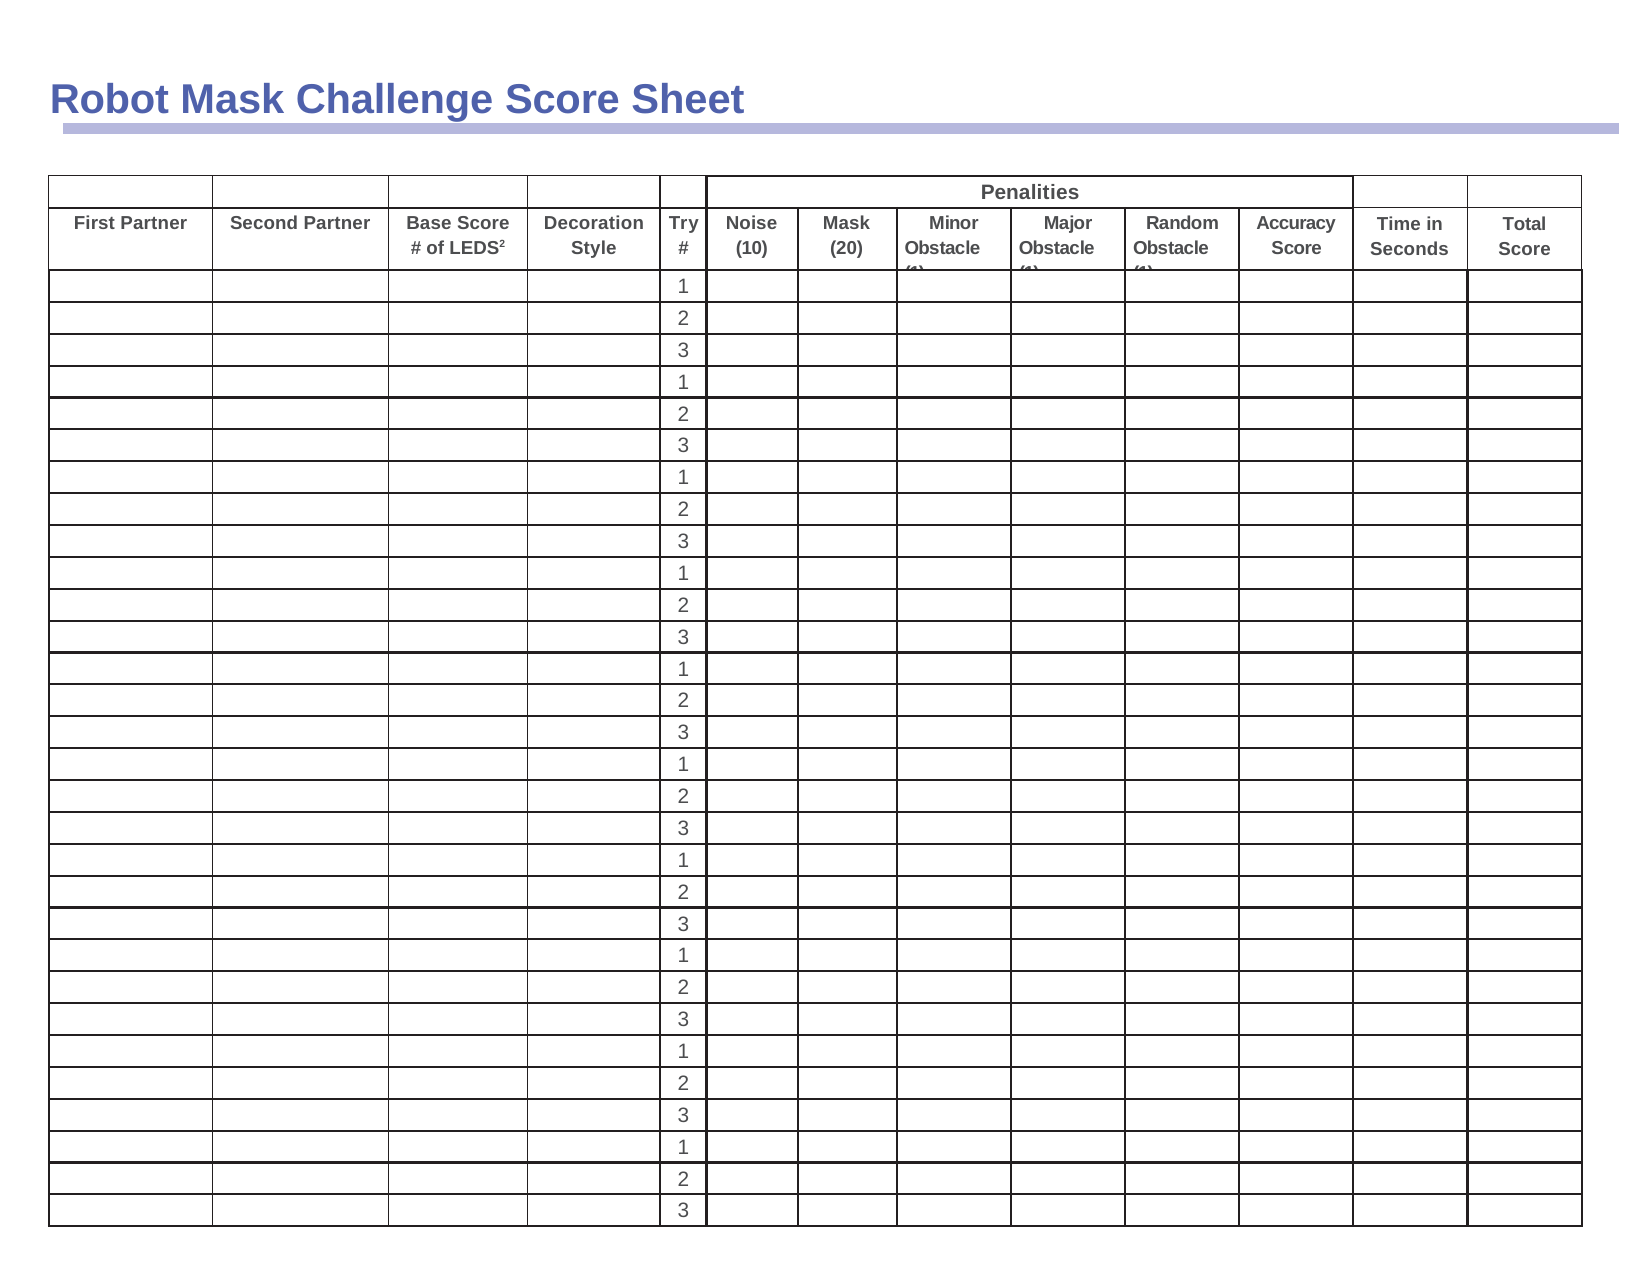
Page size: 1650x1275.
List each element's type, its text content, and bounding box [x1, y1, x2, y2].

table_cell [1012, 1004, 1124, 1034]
table_cell [708, 462, 797, 492]
table_cell [1240, 462, 1352, 492]
table_cell [389, 367, 527, 396]
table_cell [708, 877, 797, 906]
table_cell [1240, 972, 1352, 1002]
table_cell [708, 590, 797, 619]
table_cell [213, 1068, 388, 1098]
table_cell Mask (20) [799, 209, 896, 269]
table_cell [1240, 590, 1352, 619]
table_cell [50, 430, 212, 460]
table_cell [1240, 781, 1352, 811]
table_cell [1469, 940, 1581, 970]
table_cell [708, 494, 797, 524]
table_cell [1240, 494, 1352, 524]
table_cell 3 [661, 335, 705, 364]
table_cell [1240, 335, 1352, 364]
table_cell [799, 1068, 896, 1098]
table_cell [50, 367, 212, 396]
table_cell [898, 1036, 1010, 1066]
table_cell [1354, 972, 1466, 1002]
table_cell [799, 749, 896, 779]
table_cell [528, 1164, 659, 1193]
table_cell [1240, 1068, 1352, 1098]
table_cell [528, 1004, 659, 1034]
table_cell [1469, 717, 1581, 747]
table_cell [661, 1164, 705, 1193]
table_cell [1240, 271, 1352, 301]
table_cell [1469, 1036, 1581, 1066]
table_cell [50, 335, 212, 364]
table_cell [1354, 430, 1466, 460]
table_cell [799, 335, 896, 364]
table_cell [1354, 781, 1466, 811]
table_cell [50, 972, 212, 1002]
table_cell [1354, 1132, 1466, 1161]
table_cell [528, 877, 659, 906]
table_cell [1240, 430, 1352, 460]
table_cell [213, 781, 388, 811]
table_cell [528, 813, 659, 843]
table_cell [898, 526, 1010, 556]
table_cell [1126, 271, 1238, 301]
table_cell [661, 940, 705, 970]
table_cell [50, 749, 212, 779]
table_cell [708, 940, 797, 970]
table_cell Total Score [1468, 208, 1581, 269]
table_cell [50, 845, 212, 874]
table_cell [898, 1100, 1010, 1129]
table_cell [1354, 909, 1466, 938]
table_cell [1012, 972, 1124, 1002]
table_header [1468, 176, 1581, 207]
table_cell [1012, 590, 1124, 619]
table_cell [528, 462, 659, 492]
table_cell [1469, 494, 1581, 524]
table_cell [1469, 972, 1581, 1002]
table_cell [50, 399, 212, 428]
table_cell [799, 526, 896, 556]
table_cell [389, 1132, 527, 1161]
table_cell [708, 558, 797, 588]
table_cell [1469, 335, 1581, 364]
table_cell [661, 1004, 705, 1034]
table_cell [1469, 749, 1581, 779]
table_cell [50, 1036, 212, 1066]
table_cell [1012, 399, 1124, 428]
table_cell [799, 590, 896, 619]
table_cell [389, 399, 527, 428]
table_cell [213, 622, 388, 651]
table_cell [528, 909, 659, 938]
table_cell [528, 558, 659, 588]
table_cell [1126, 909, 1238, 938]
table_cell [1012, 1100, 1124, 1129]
table_cell [50, 271, 212, 301]
table_cell [213, 526, 388, 556]
table_cell [389, 622, 527, 651]
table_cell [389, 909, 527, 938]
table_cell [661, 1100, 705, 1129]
table_cell [50, 494, 212, 524]
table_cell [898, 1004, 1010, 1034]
table_cell 1 [661, 367, 705, 396]
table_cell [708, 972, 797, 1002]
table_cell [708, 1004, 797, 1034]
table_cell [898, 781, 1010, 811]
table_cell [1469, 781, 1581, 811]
table_cell [1126, 494, 1238, 524]
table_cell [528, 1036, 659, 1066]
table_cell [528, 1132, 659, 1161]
table_cell [213, 558, 388, 588]
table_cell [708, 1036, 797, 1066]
table_cell [799, 399, 896, 428]
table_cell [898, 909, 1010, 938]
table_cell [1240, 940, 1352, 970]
table_cell [1126, 717, 1238, 747]
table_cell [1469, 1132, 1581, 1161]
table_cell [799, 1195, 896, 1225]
table_cell [799, 430, 896, 460]
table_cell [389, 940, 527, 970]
table_cell Try # [661, 209, 705, 269]
table_cell [708, 749, 797, 779]
table_cell [898, 749, 1010, 779]
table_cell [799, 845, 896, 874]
table_header [213, 176, 388, 207]
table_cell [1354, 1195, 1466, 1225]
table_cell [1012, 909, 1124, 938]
table_cell [389, 462, 527, 492]
table_cell [50, 654, 212, 683]
table_cell [1469, 685, 1581, 715]
table_cell [1012, 303, 1124, 333]
table_cell 2 [661, 494, 705, 524]
table_cell [389, 781, 527, 811]
table_cell [898, 303, 1010, 333]
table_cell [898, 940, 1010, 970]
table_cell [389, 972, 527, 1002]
table_cell [1126, 590, 1238, 619]
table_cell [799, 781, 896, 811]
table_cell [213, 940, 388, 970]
table_cell [213, 717, 388, 747]
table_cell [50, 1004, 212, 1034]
table_cell [1012, 685, 1124, 715]
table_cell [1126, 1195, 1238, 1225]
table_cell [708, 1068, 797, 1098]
table_cell Base Score # of LEDS2 [389, 209, 527, 269]
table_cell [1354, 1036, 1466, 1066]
table_cell 1 [661, 749, 705, 779]
table_cell [1240, 367, 1352, 396]
table_cell [1469, 590, 1581, 619]
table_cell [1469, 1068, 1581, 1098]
table_cell [213, 430, 388, 460]
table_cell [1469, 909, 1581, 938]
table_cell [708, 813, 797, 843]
table_cell [1126, 462, 1238, 492]
table_cell [799, 303, 896, 333]
table_cell [50, 685, 212, 715]
table_cell [1126, 335, 1238, 364]
table_cell [1354, 462, 1466, 492]
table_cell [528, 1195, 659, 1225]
table_cell [1012, 654, 1124, 683]
table_cell [1240, 654, 1352, 683]
table_cell [799, 685, 896, 715]
table_cell [1240, 749, 1352, 779]
table_cell [213, 654, 388, 683]
table_cell Random Obstacle (1) [1126, 209, 1238, 269]
table_cell [799, 654, 896, 683]
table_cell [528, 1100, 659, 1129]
table_cell [528, 717, 659, 747]
table_cell [898, 558, 1010, 588]
table_cell [1126, 654, 1238, 683]
table_cell [799, 271, 896, 301]
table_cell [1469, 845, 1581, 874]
table_cell [708, 430, 797, 460]
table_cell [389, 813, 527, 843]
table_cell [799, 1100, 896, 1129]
table_cell [389, 526, 527, 556]
table_cell [1012, 526, 1124, 556]
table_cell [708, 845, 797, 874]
table_cell [799, 558, 896, 588]
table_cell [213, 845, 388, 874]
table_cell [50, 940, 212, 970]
subtitle Robot Mask Challenge Score Sheet [49, 74, 1621, 122]
table_cell Decoration Style [528, 209, 659, 269]
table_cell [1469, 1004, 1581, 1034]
table_cell [389, 685, 527, 715]
table_cell [898, 590, 1010, 619]
table_cell [1012, 271, 1124, 301]
table_cell 2 [661, 303, 705, 333]
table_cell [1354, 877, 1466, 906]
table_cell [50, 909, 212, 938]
table_cell 3 [661, 622, 705, 651]
table_cell Noise (10) [708, 209, 797, 269]
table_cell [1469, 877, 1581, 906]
table_cell [1469, 430, 1581, 460]
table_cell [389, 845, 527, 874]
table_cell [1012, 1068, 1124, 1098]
table_cell [1354, 717, 1466, 747]
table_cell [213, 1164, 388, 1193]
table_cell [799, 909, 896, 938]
table_cell [1240, 399, 1352, 428]
table_cell 2 [661, 685, 705, 715]
table_cell [528, 685, 659, 715]
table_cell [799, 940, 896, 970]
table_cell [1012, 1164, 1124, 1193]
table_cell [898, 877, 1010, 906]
table_cell [389, 590, 527, 619]
table_cell [1240, 717, 1352, 747]
table_cell [389, 717, 527, 747]
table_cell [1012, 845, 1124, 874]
table_cell [50, 462, 212, 492]
table_cell [898, 367, 1010, 396]
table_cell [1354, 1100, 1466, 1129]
table_cell [799, 462, 896, 492]
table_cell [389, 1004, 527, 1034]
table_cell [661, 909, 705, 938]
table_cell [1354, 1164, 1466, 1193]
table_cell 3 [661, 430, 705, 460]
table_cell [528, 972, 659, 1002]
table_header [528, 176, 659, 207]
table_cell [708, 367, 797, 396]
table_cell [898, 430, 1010, 460]
table_cell 3 [661, 717, 705, 747]
table_cell 2 [661, 399, 705, 428]
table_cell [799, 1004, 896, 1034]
table_cell [708, 717, 797, 747]
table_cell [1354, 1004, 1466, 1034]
table_cell [799, 494, 896, 524]
table_cell [528, 430, 659, 460]
table_cell [1240, 303, 1352, 333]
table_cell [1354, 367, 1466, 396]
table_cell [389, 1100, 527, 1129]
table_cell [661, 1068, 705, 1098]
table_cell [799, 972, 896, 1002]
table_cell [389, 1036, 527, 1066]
table_cell [213, 462, 388, 492]
table_cell [1469, 271, 1581, 301]
table_cell [898, 494, 1010, 524]
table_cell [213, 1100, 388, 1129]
table_cell [528, 399, 659, 428]
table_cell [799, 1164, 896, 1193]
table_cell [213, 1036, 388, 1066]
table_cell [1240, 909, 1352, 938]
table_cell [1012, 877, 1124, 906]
table_cell [528, 590, 659, 619]
table_cell First Partner [49, 209, 212, 269]
table_cell [1354, 622, 1466, 651]
table_cell [213, 749, 388, 779]
table_cell 1 [661, 271, 705, 301]
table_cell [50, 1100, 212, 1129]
table_cell [1469, 526, 1581, 556]
table_cell [1012, 717, 1124, 747]
table_cell [1012, 494, 1124, 524]
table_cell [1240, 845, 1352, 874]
table_cell [528, 654, 659, 683]
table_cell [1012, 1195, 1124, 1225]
table_cell [708, 335, 797, 364]
table_cell [528, 622, 659, 651]
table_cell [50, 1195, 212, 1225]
table_cell [213, 685, 388, 715]
table_cell [50, 526, 212, 556]
table_cell [1126, 399, 1238, 428]
table_cell [213, 303, 388, 333]
table_cell [528, 781, 659, 811]
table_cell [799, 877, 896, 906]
table_cell [708, 399, 797, 428]
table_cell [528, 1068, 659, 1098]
table_cell [1240, 685, 1352, 715]
table_cell [1354, 399, 1466, 428]
table_cell [898, 399, 1010, 428]
table_cell [50, 622, 212, 651]
table_cell [389, 494, 527, 524]
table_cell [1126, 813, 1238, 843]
table_cell [898, 654, 1010, 683]
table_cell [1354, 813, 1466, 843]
table_cell [1240, 526, 1352, 556]
table_cell [1012, 430, 1124, 460]
table_cell [50, 558, 212, 588]
table_cell [528, 303, 659, 333]
table_cell [213, 399, 388, 428]
table_cell [528, 494, 659, 524]
table_cell [389, 303, 527, 333]
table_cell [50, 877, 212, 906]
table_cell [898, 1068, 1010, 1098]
table_cell [708, 303, 797, 333]
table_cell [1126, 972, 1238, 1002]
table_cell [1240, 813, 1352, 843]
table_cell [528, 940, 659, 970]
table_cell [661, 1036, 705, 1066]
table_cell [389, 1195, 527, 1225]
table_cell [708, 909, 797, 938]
table_cell [528, 749, 659, 779]
table_cell Accuracy Score [1240, 209, 1352, 269]
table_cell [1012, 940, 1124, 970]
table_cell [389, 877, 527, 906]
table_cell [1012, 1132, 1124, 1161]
table_cell Minor Obstacle (1) [898, 209, 1010, 269]
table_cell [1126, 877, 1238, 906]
table_cell [1126, 685, 1238, 715]
table_cell [1126, 303, 1238, 333]
table_cell [1469, 462, 1581, 492]
table_cell [213, 271, 388, 301]
table_cell [708, 685, 797, 715]
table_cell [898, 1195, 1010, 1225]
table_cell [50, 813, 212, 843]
table_cell [708, 622, 797, 651]
table_header [389, 176, 527, 207]
table_cell [1354, 558, 1466, 588]
table_cell [708, 526, 797, 556]
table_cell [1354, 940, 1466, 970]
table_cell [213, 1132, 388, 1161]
table_cell [1469, 367, 1581, 396]
table_cell [528, 271, 659, 301]
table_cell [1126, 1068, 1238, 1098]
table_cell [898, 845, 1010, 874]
table_cell [799, 717, 896, 747]
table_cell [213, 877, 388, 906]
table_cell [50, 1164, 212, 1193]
table_cell 1 [661, 462, 705, 492]
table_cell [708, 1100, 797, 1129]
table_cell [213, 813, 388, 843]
table_cell [898, 685, 1010, 715]
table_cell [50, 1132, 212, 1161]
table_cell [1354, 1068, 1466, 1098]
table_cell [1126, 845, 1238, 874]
table_cell [50, 590, 212, 619]
table_cell [50, 717, 212, 747]
table_cell [1354, 685, 1466, 715]
table_cell [1126, 622, 1238, 651]
table_cell 2 [661, 590, 705, 619]
table_header Penalities [708, 177, 1352, 207]
table_cell [1469, 622, 1581, 651]
table_cell [1469, 654, 1581, 683]
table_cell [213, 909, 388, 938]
table_cell [528, 526, 659, 556]
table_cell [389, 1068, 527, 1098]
table_cell [898, 462, 1010, 492]
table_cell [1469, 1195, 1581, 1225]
table_cell [1469, 558, 1581, 588]
table_cell [213, 590, 388, 619]
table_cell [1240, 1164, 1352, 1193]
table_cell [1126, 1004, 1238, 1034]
table_cell [1469, 399, 1581, 428]
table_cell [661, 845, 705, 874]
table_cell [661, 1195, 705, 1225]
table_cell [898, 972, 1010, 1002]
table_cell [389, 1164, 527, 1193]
table_cell [708, 781, 797, 811]
table_cell [389, 749, 527, 779]
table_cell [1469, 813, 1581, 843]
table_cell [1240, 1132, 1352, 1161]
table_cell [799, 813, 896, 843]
table_cell [898, 622, 1010, 651]
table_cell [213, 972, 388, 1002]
table_cell 1 [661, 654, 705, 683]
table_cell [1354, 494, 1466, 524]
table_cell [213, 367, 388, 396]
table_cell [708, 271, 797, 301]
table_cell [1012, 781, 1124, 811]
table_cell [898, 717, 1010, 747]
table_cell [799, 367, 896, 396]
table_cell [1012, 622, 1124, 651]
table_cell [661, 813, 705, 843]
table_cell [1126, 367, 1238, 396]
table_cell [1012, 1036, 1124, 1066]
table_cell [389, 430, 527, 460]
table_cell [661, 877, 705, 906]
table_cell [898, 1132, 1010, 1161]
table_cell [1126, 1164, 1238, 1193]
table_cell [1469, 303, 1581, 333]
table_cell [389, 335, 527, 364]
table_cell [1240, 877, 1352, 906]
table_cell [1354, 271, 1466, 301]
table_cell [389, 271, 527, 301]
table_header [49, 176, 212, 207]
table_cell [1126, 749, 1238, 779]
table_cell [898, 271, 1010, 301]
table_cell [213, 494, 388, 524]
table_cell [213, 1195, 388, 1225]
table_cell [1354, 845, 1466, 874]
table_cell [50, 303, 212, 333]
table_cell [1126, 526, 1238, 556]
table_cell Time in Seconds [1354, 208, 1467, 269]
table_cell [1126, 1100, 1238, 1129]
table_cell [1012, 558, 1124, 588]
table_cell [1240, 622, 1352, 651]
table_cell [1012, 749, 1124, 779]
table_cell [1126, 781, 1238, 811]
table_cell Major Obstacle (1) [1012, 209, 1124, 269]
table_cell 1 [661, 558, 705, 588]
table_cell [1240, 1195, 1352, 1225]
table_cell [1012, 335, 1124, 364]
table_cell [528, 335, 659, 364]
table_cell [898, 335, 1010, 364]
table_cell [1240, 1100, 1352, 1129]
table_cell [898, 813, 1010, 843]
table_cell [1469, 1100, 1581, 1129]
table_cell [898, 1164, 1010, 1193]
table_cell [1126, 558, 1238, 588]
table_cell [1354, 654, 1466, 683]
table_cell [1126, 430, 1238, 460]
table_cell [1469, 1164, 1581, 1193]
table_cell 3 [661, 526, 705, 556]
table_cell [389, 558, 527, 588]
table_cell [528, 367, 659, 396]
table_cell [389, 654, 527, 683]
table_cell [1354, 526, 1466, 556]
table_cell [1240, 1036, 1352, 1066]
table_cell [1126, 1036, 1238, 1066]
table_cell [708, 654, 797, 683]
table_cell [1012, 462, 1124, 492]
table_cell Second Partner [213, 209, 388, 269]
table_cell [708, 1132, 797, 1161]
table_cell [799, 622, 896, 651]
table_cell [1354, 335, 1466, 364]
table_cell [1012, 367, 1124, 396]
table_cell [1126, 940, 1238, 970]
table_header [661, 176, 705, 207]
table_cell 2 [661, 781, 705, 811]
table_cell [213, 335, 388, 364]
table_header [1354, 176, 1467, 207]
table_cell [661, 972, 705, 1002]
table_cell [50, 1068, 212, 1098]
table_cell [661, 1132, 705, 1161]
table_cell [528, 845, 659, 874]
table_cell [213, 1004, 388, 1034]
table_cell [1240, 558, 1352, 588]
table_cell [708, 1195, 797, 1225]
table_cell [50, 781, 212, 811]
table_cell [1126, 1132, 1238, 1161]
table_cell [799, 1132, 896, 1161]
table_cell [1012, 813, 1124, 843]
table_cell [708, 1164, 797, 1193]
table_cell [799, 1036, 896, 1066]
table_cell [1354, 749, 1466, 779]
table_cell [1354, 590, 1466, 619]
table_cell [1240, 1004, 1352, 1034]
table_cell [1354, 303, 1466, 333]
